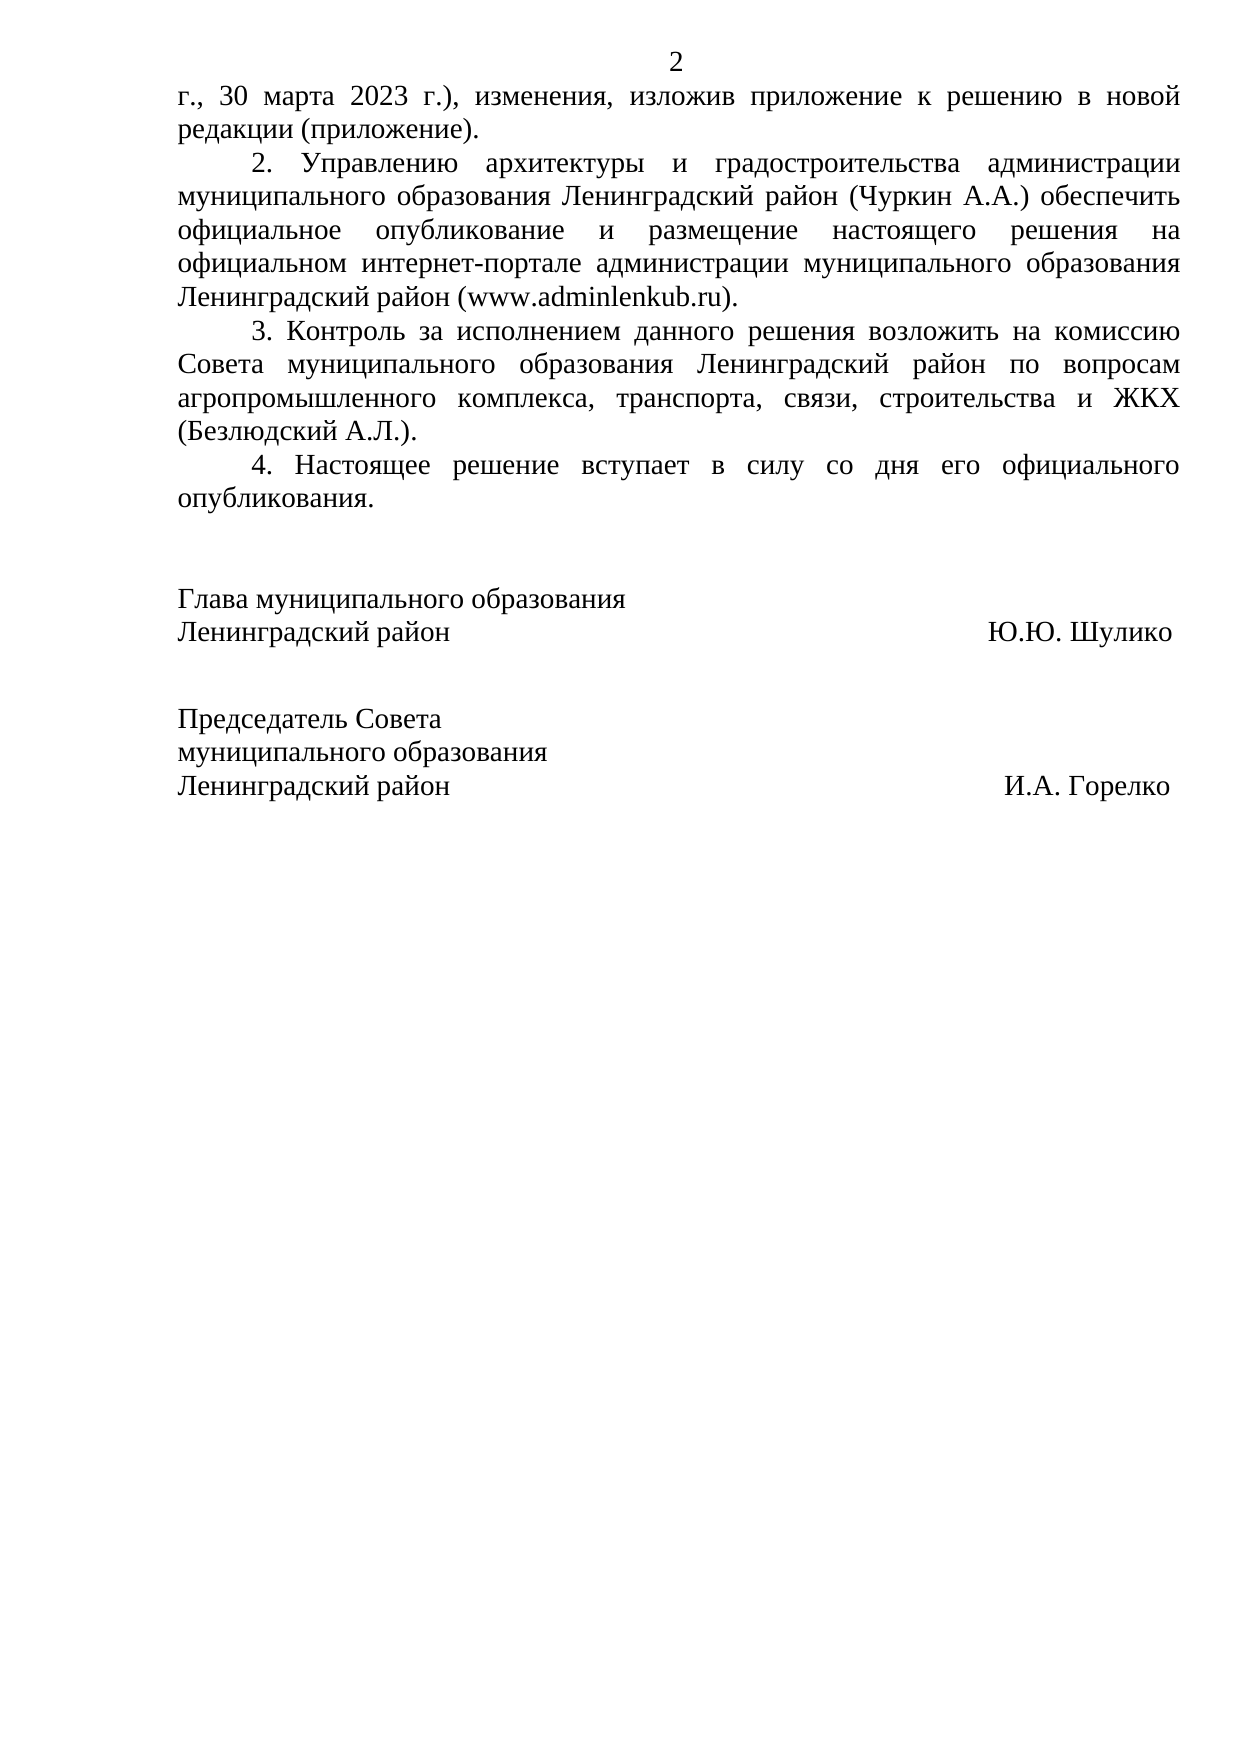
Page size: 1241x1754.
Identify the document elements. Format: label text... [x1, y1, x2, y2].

text 3. Контроль за исполнением данного решения возложить на комиссию Совета муниципального образования Ленинградский район по вопросам агропромышленного комплекса, транспорта, связи, строительства и ЖКХ (Безлюдский А.Л.). [177, 313, 1181, 447]
text Ленинградский район И.А. Горелко [177, 768, 1181, 801]
text Ленинградский район Ю.Ю. Шулико [177, 614, 1181, 648]
text муниципального образования [177, 734, 1181, 768]
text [177, 78, 1181, 145]
text Глава муниципального образования [177, 581, 1181, 614]
text Председатель Совета [177, 701, 1181, 734]
list 2. Управлению архитектуры и градостроительства администрации муниципального образования Ленинградский район (Чуркин А.А.) обеспечить официальное опубликование и размещение настоящего решения на официальном интернет-портале администрации муниципального образования Ленинградский район (www.adminlenkub.ru). [177, 145, 1181, 313]
text 4. Настоящее решение вступает в силу со дня его официального опубликования. [177, 447, 1181, 514]
